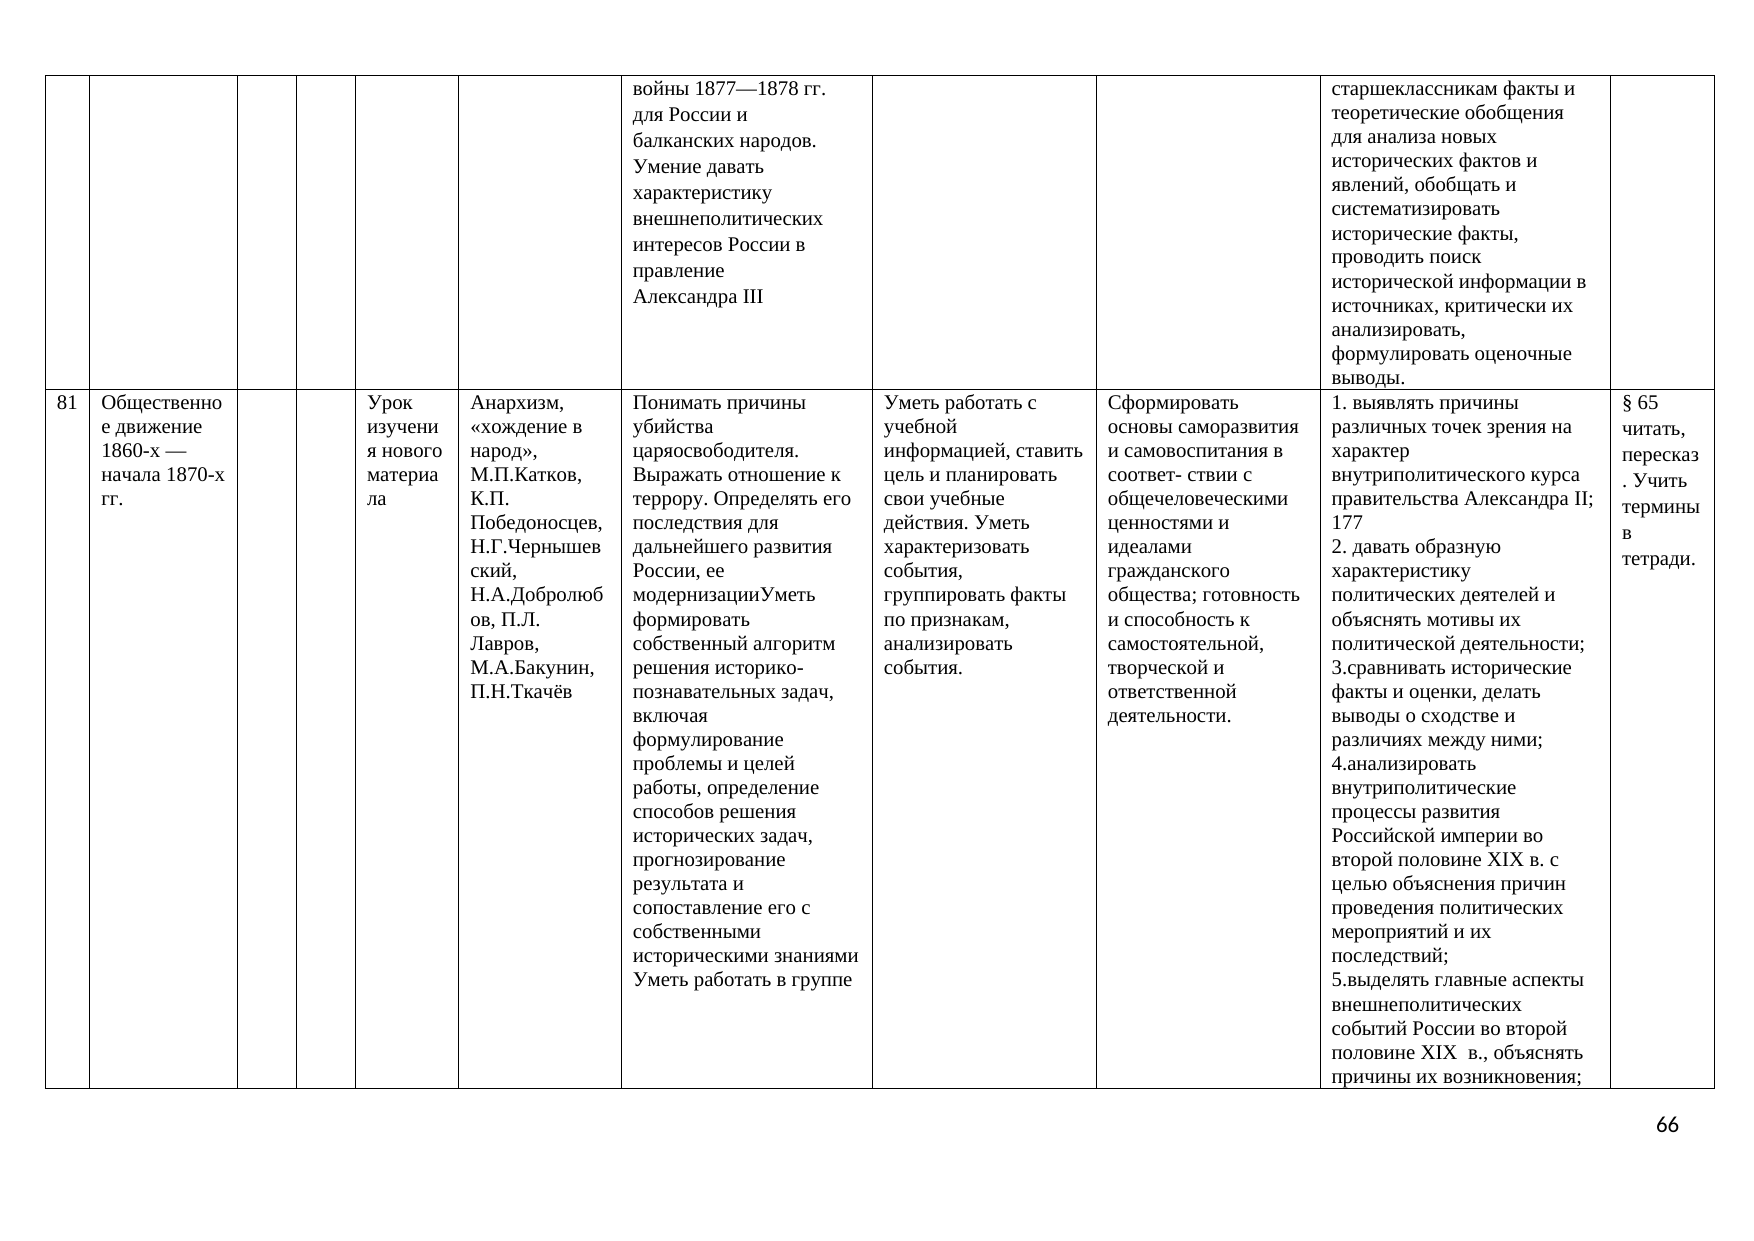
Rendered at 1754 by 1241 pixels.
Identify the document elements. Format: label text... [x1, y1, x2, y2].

table_cell [238, 390, 296, 1088]
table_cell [356, 390, 458, 1088]
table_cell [1097, 76, 1320, 389]
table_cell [1321, 76, 1610, 389]
table_cell [238, 76, 296, 389]
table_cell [1611, 76, 1714, 389]
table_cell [356, 76, 458, 389]
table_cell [1321, 390, 1610, 1088]
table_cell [873, 390, 1096, 1088]
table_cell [90, 76, 237, 389]
table_cell [297, 390, 355, 1088]
table_cell 81 [46, 390, 89, 1088]
table_cell [297, 76, 355, 389]
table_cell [622, 76, 872, 389]
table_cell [622, 390, 872, 1088]
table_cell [90, 390, 237, 1088]
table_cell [459, 76, 621, 389]
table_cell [873, 76, 1096, 389]
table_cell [1097, 390, 1320, 1088]
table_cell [1611, 390, 1714, 1088]
table_cell 80 [46, 76, 89, 389]
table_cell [459, 390, 621, 1088]
